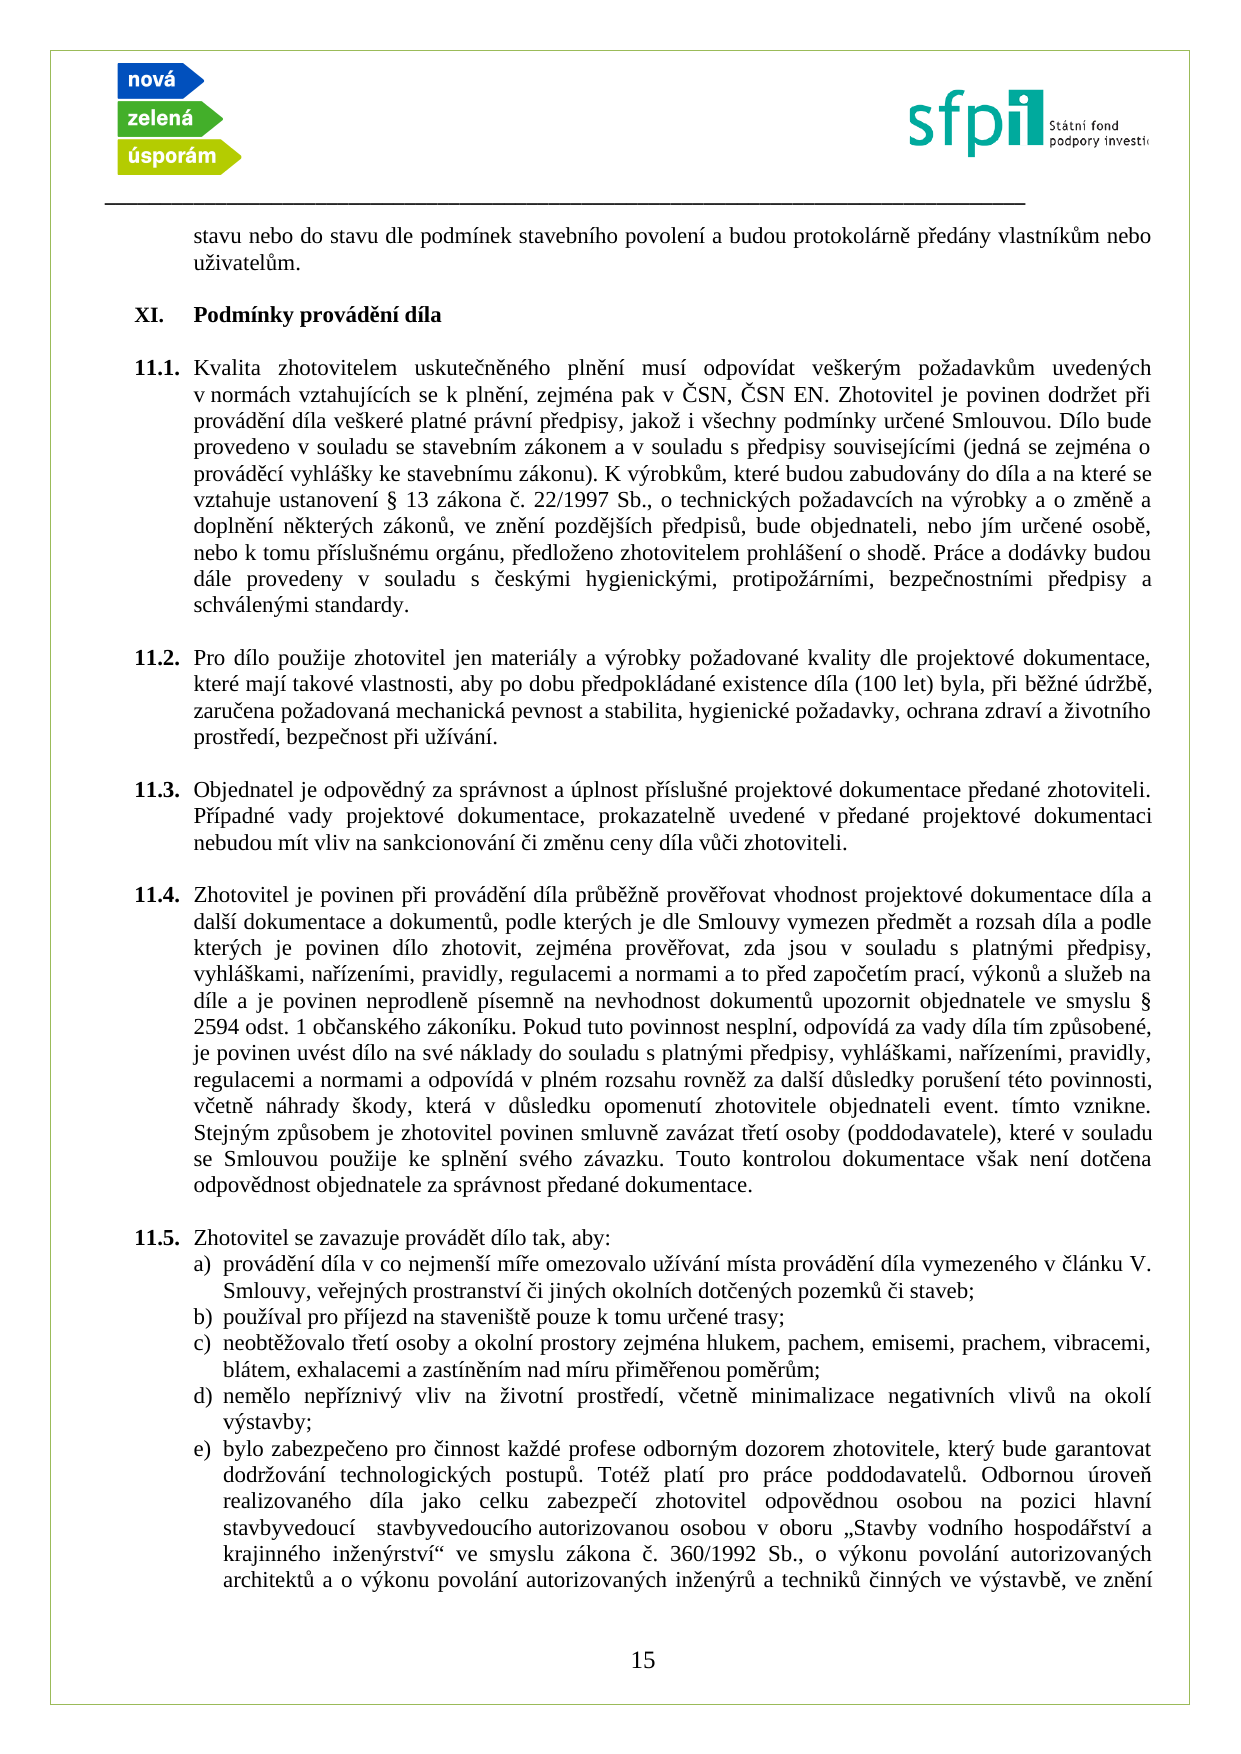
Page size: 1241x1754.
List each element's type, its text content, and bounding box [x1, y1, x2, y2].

list Pro dílo použije zhotovitel jen materiály a výrobky požadované kvality dle projektové dokumentace, které mají takové vlastnosti, aby po dobu předpokládané existence díla (100 let) byla, při běžné údržbě, zaručena požadovaná mechanická pevnost a stabilita, hygienické požadavky, ochrana zdraví a životního prostředí, bezpečnost při užívání. [134, 644, 1153, 749]
picture [117, 63, 242, 175]
list provádění díla v co nejmenší míře omezovalo užívání místa provádění díla vymezeného v článku V. Smlouvy, veřejných prostranství či jiných okolních dotčených pozemků či staveb; [193, 1250, 1153, 1303]
picture [907, 81, 1148, 157]
list používal pro příjezd na staveniště pouze k tomu určené trasy; [193, 1303, 1153, 1329]
list Objednatel je odpovědný za správnost a úplnost příslušné projektové dokumentace předané zhotoviteli. Případné vady projektové dokumentace, prokazatelně uvedené v předané projektové dokumentaci nebudou mít vliv na sankcionování či změnu ceny díla vůči zhotoviteli. [134, 776, 1153, 855]
list Zhotovitel se zavazuje provádět dílo tak, aby: [134, 1224, 1153, 1250]
list neobtěžovalo třetí osoby a okolní prostory zejména hlukem, pachem, emisemi, prachem, vibracemi, blátem, exhalacemi a zastíněním nad míru přiměřenou poměrům; [193, 1329, 1153, 1382]
list Podmínky provádění díla [134, 302, 1153, 328]
list Kvalita zhotovitelem uskutečněného plnění musí odpovídat veškerým požadavkům uvedených v normách vztahujících se k plnění, zejména pak v ČSN, ČSN EN. Zhotovitel je povinen dodržet při provádění díla veškeré platné právní předpisy, jakož i všechny podmínky určené Smlouvou. Dílo bude provedeno v souladu se stavebním zákonem a v souladu s předpisy souvisejícími (jedná se zejména o prováděcí vyhlášky ke stavebnímu zákonu). K výrobkům, které budou zabudovány do díla a na které se vztahuje ustanovení § 13 zákona č. 22/1997 Sb., o technických požadavcích na výrobky a o změně a doplnění některých zákonů, ve znění pozdějších předpisů, bude objednateli, nebo jím určené osobě, nebo k tomu příslušnému orgánu, předloženo zhotovitelem prohlášení o shodě. Práce a dodávky budou dále provedeny v souladu s českými hygienickými, protipožárními, bezpečnostními předpisy a schválenými standardy. [134, 354, 1153, 618]
list Zhotovitel je povinen při provádění díla průběžně prověřovat vhodnost projektové dokumentace díla a další dokumentace a dokumentů, podle kterých je dle Smlouvy vymezen předmět a rozsah díla a podle kterých je povinen dílo zhotovit, zejména prověřovat, zda jsou v souladu s platnými předpisy, vyhláškami, nařízeními, pravidly, regulacemi a normami a to před započetím prací, výkonů a služeb na díle a je povinen neprodleně písemně na nevhodnost dokumentů upozornit objednatele ve smyslu § 2594 odst. 1 občanského zákoníku. Pokud tuto povinnost nesplní, odpovídá za vady díla tím způsobené, je povinen uvést dílo na své náklady do souladu s platnými předpisy, vyhláškami, nařízeními, pravidly, regulacemi a normami a odpovídá v plném rozsahu rovněž za další důsledky porušení této povinnosti, včetně náhrady škody, která v důsledku opomenutí zhotovitele objednateli event. tímto vznikne. Stejným způsobem je zhotovitel povinen smluvně zavázat třetí osoby (poddodavatele), které v souladu se Smlouvou použije ke splnění svého závazku. Touto kontrolou dokumentace však není dotčena odpovědnost objednatele za správnost předané dokumentace. [134, 881, 1153, 1198]
list nemělo nepříznivý vliv na životní prostředí, včetně minimalizace negativních vlivů na okolí výstavby; [193, 1382, 1153, 1435]
